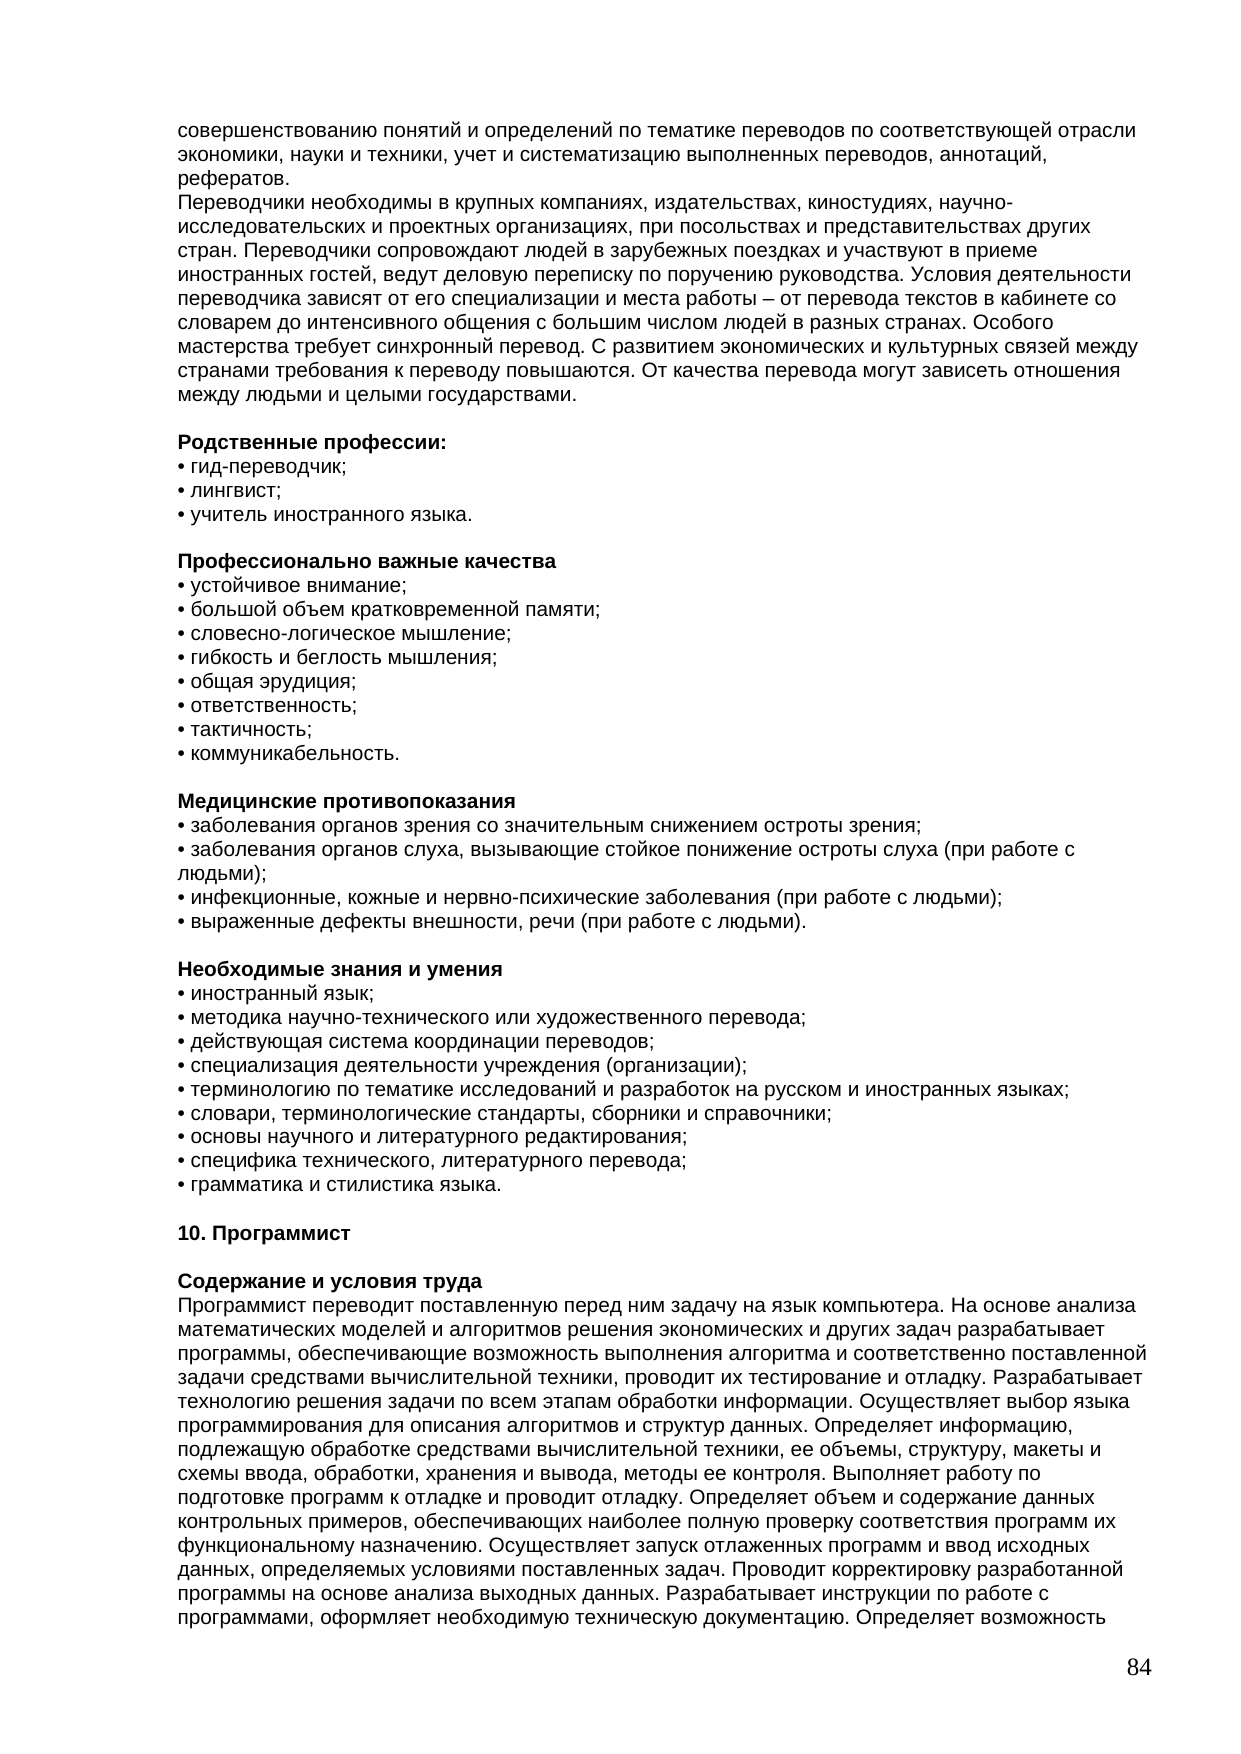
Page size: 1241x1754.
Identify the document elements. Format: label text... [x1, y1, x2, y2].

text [177, 1245, 1152, 1628]
text 10. Программист [177, 1221, 1152, 1245]
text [177, 118, 1152, 1196]
